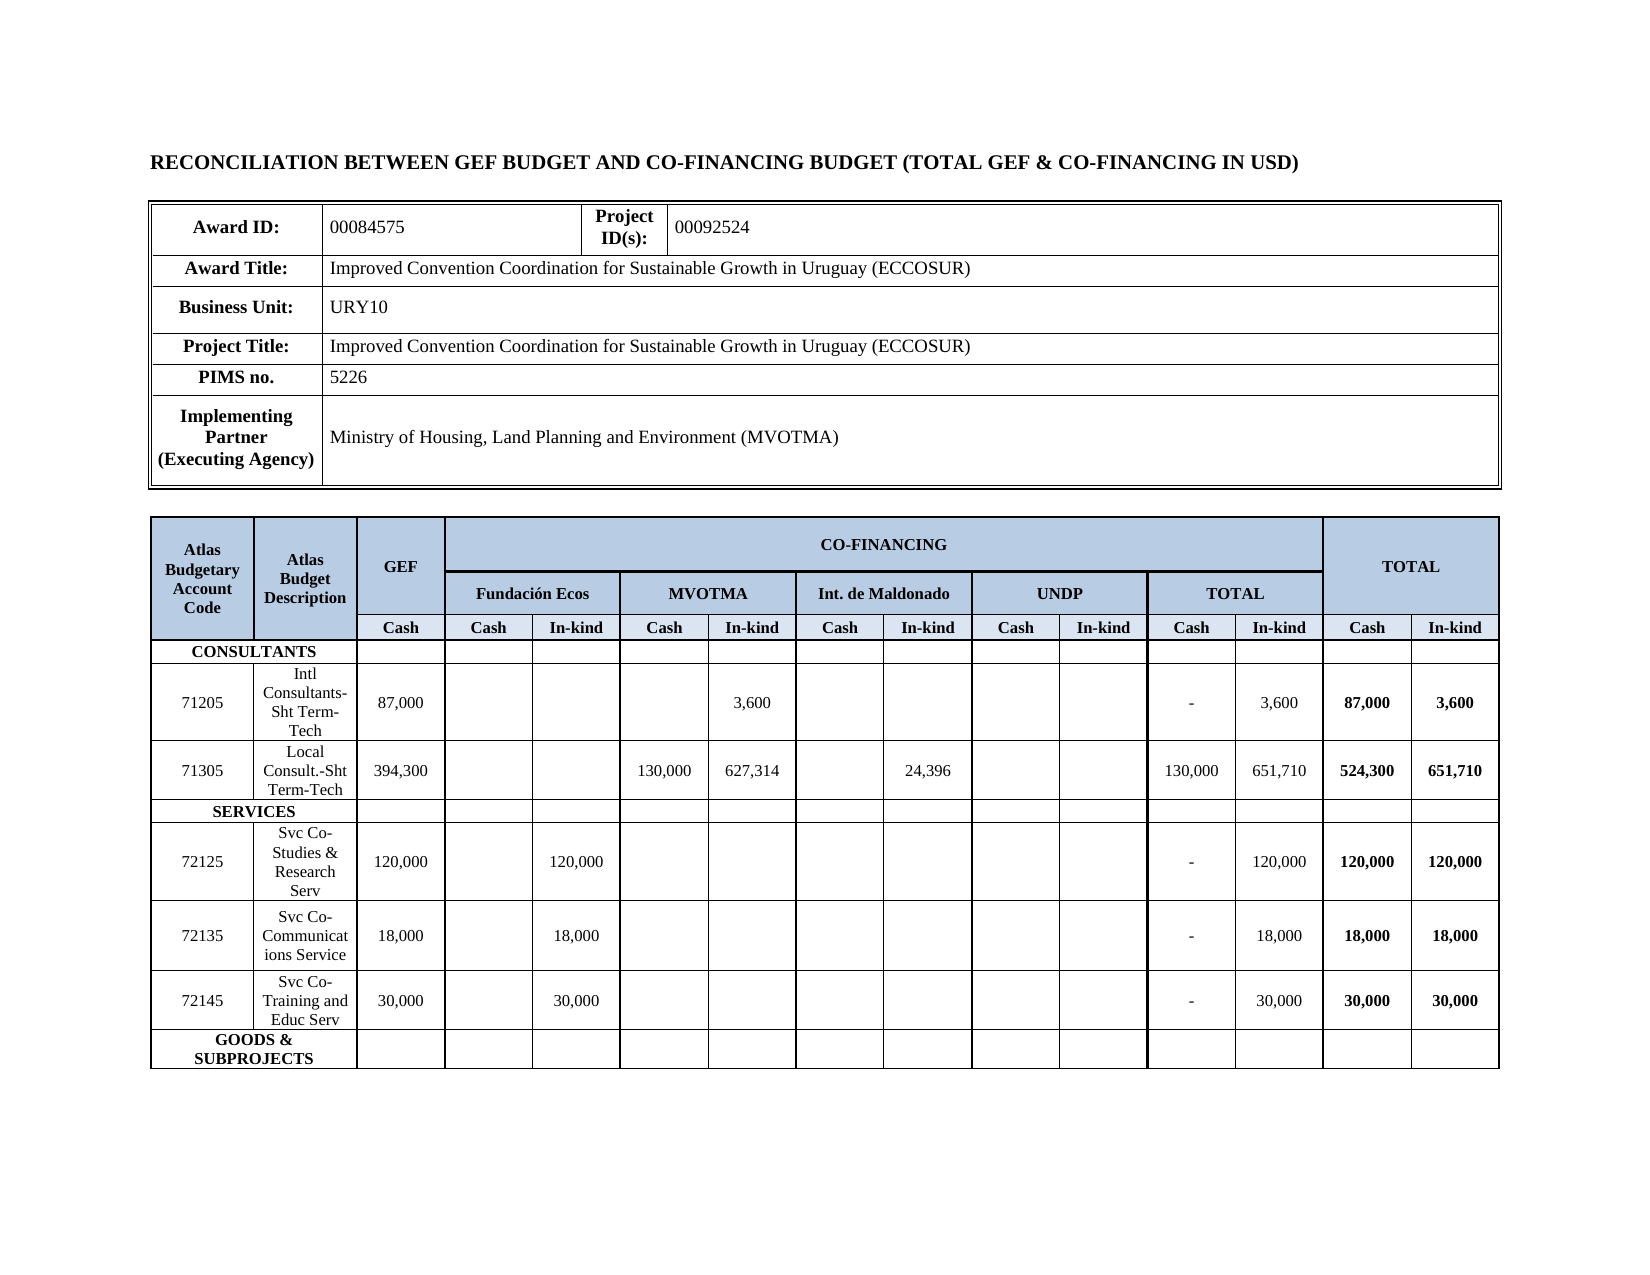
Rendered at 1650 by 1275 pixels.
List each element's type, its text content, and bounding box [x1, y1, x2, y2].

table_cell Cash [973, 615, 1059, 639]
table_cell 651,710 [1412, 741, 1498, 799]
table_cell [884, 800, 971, 822]
table_cell [621, 664, 708, 740]
table_cell Svc Co-Studies & Research Serv [254, 823, 356, 900]
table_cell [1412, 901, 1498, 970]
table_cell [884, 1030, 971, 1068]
table_cell 3,600 [1236, 664, 1322, 740]
table_cell 651,710 [1236, 741, 1322, 799]
table_cell 120,000 [1412, 823, 1498, 900]
table_cell [797, 641, 883, 663]
table_cell Ministry of Housing, Land Planning and Environment (MVOTMA) [323, 396, 1498, 485]
table_cell [1324, 800, 1411, 822]
table_cell Cash [446, 615, 532, 639]
table_cell Project Title: [152, 334, 322, 364]
table_cell [621, 641, 708, 663]
table_cell [533, 664, 619, 740]
table_cell 3,600 [1412, 664, 1498, 740]
table_cell [446, 664, 532, 740]
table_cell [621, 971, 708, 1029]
table_cell Improved Convention Coordination for Sustainable Growth in Uruguay (ECCOSUR) [323, 334, 1498, 364]
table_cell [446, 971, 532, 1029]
table_cell [1060, 800, 1146, 822]
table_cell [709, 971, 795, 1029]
table_cell [446, 800, 532, 822]
table_cell [1236, 800, 1322, 822]
table_cell [446, 901, 532, 970]
table_cell [884, 823, 971, 900]
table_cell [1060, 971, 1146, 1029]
table_cell Int. de Maldonado [797, 573, 971, 614]
table_cell [797, 901, 883, 970]
table_cell [884, 901, 971, 970]
table_cell 130,000 [1149, 741, 1235, 799]
table_cell [797, 800, 883, 822]
table_cell 120,000 [358, 823, 444, 900]
table_cell [446, 741, 532, 799]
table_cell [358, 641, 444, 663]
table_cell [1149, 800, 1235, 822]
table_cell In-kind [1060, 615, 1146, 639]
table_cell Local Consult.-Sht Term-Tech [254, 741, 356, 799]
table_cell [621, 901, 708, 970]
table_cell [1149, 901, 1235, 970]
table_header GEF [358, 518, 444, 614]
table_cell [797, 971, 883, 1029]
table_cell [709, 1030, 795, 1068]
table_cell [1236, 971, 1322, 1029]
table_cell 71205 [152, 664, 253, 740]
table_cell [1060, 664, 1146, 740]
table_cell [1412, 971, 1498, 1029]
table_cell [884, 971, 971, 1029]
table_cell [709, 641, 795, 663]
table_cell 120,000 [1236, 823, 1322, 900]
table_cell 72135 [152, 901, 253, 970]
table_cell 87,000 [1324, 664, 1411, 740]
table_header Project ID(s): [582, 205, 667, 254]
table_cell SERVICES [152, 800, 356, 822]
table_header 00084575 [323, 205, 581, 254]
table_cell URY10 [323, 287, 1498, 333]
table_cell [797, 664, 883, 740]
table_cell [709, 800, 795, 822]
table_cell In-kind [1236, 615, 1322, 639]
table_header CO-FINANCING [446, 518, 1322, 570]
table_cell [709, 901, 795, 970]
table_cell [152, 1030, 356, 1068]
table_cell [358, 800, 444, 822]
table_cell 71305 [152, 741, 253, 799]
table_cell [1060, 901, 1146, 970]
table_cell [533, 741, 619, 799]
table_cell [533, 641, 619, 663]
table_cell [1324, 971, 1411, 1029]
table_cell In-kind [709, 615, 795, 639]
table_cell [709, 823, 795, 900]
table_cell 524,300 [1324, 741, 1411, 799]
table_cell [797, 741, 883, 799]
table_cell - [1149, 823, 1235, 900]
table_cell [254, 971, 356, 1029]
table_header Atlas Budget Description [255, 518, 356, 639]
table_cell [884, 664, 971, 740]
table_cell Cash [621, 615, 708, 639]
table_cell Fundación Ecos [446, 573, 619, 614]
table_cell 120,000 [1324, 823, 1411, 900]
table_header 00092524 [668, 205, 1498, 254]
table_cell [973, 641, 1059, 663]
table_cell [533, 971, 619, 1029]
table_cell PIMS no. [152, 365, 322, 395]
table_cell Cash [1149, 615, 1235, 639]
table_cell [1060, 641, 1146, 663]
table_cell Improved Convention Coordination for Sustainable Growth in Uruguay (ECCOSUR) [323, 256, 1498, 286]
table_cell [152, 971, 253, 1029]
table_cell [533, 800, 619, 822]
table_cell In-kind [533, 615, 619, 639]
table_cell 3,600 [709, 664, 795, 740]
table_cell 394,300 [358, 741, 444, 799]
table_cell [446, 823, 532, 900]
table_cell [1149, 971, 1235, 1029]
table_cell 120,000 [533, 823, 619, 900]
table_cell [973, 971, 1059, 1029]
table_cell Svc Co-Communications Service [254, 901, 356, 970]
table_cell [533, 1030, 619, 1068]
table_cell In-kind [1412, 615, 1498, 639]
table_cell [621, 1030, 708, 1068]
table_cell 627,314 [709, 741, 795, 799]
text RECONCILIATION BETWEEN GEF BUDGET AND CO-FINANCING BUDGET (TOTAL GEF & CO-FINANCING IN USD) [150, 150, 1500, 174]
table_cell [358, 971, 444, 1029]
table_cell 5226 [323, 365, 1498, 395]
table_header Award ID: [152, 205, 322, 254]
table_cell [446, 641, 532, 663]
table_header Atlas Budgetary Account Code [152, 518, 253, 639]
table_cell [973, 800, 1059, 822]
table_cell 18,000 [358, 901, 444, 970]
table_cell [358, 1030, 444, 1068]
table_cell [973, 823, 1059, 900]
table_cell [621, 800, 708, 822]
table_cell [973, 741, 1059, 799]
table_cell [1149, 641, 1235, 663]
table_cell [1060, 741, 1146, 799]
table_cell 130,000 [621, 741, 708, 799]
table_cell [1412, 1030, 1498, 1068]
table_cell UNDP [973, 573, 1146, 614]
table_cell Cash [1324, 615, 1411, 639]
table_cell CONSULTANTS [152, 641, 356, 663]
table_cell Cash [797, 615, 883, 639]
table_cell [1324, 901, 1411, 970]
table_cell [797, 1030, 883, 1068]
table_cell MVOTMA [621, 573, 795, 614]
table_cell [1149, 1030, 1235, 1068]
table_cell 87,000 [358, 664, 444, 740]
table_cell [1412, 641, 1498, 663]
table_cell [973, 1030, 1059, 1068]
table_cell [973, 901, 1059, 970]
table_cell [973, 664, 1059, 740]
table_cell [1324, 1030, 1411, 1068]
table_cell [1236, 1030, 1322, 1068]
table_cell TOTAL [1149, 573, 1322, 614]
table_cell Business Unit: [152, 287, 322, 333]
table_cell 18,000 [533, 901, 619, 970]
table_cell 72125 [152, 823, 253, 900]
table_cell [1324, 641, 1411, 663]
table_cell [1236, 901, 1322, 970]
table_cell In-kind [884, 615, 971, 639]
table_cell Award Title: [152, 256, 322, 286]
table_cell 24,396 [884, 741, 971, 799]
table_cell [1060, 823, 1146, 900]
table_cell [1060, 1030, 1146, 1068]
table_cell Implementing Partner (Executing Agency) [152, 396, 322, 485]
table_cell Intl Consultants-Sht Term-Tech [254, 664, 356, 740]
table_cell Cash [358, 615, 444, 639]
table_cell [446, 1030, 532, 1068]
table_cell [1236, 641, 1322, 663]
table_cell [1412, 800, 1498, 822]
table_cell [797, 823, 883, 900]
table_cell [884, 641, 971, 663]
table_header TOTAL [1324, 518, 1498, 614]
table_cell - [1149, 664, 1235, 740]
table_cell [621, 823, 708, 900]
